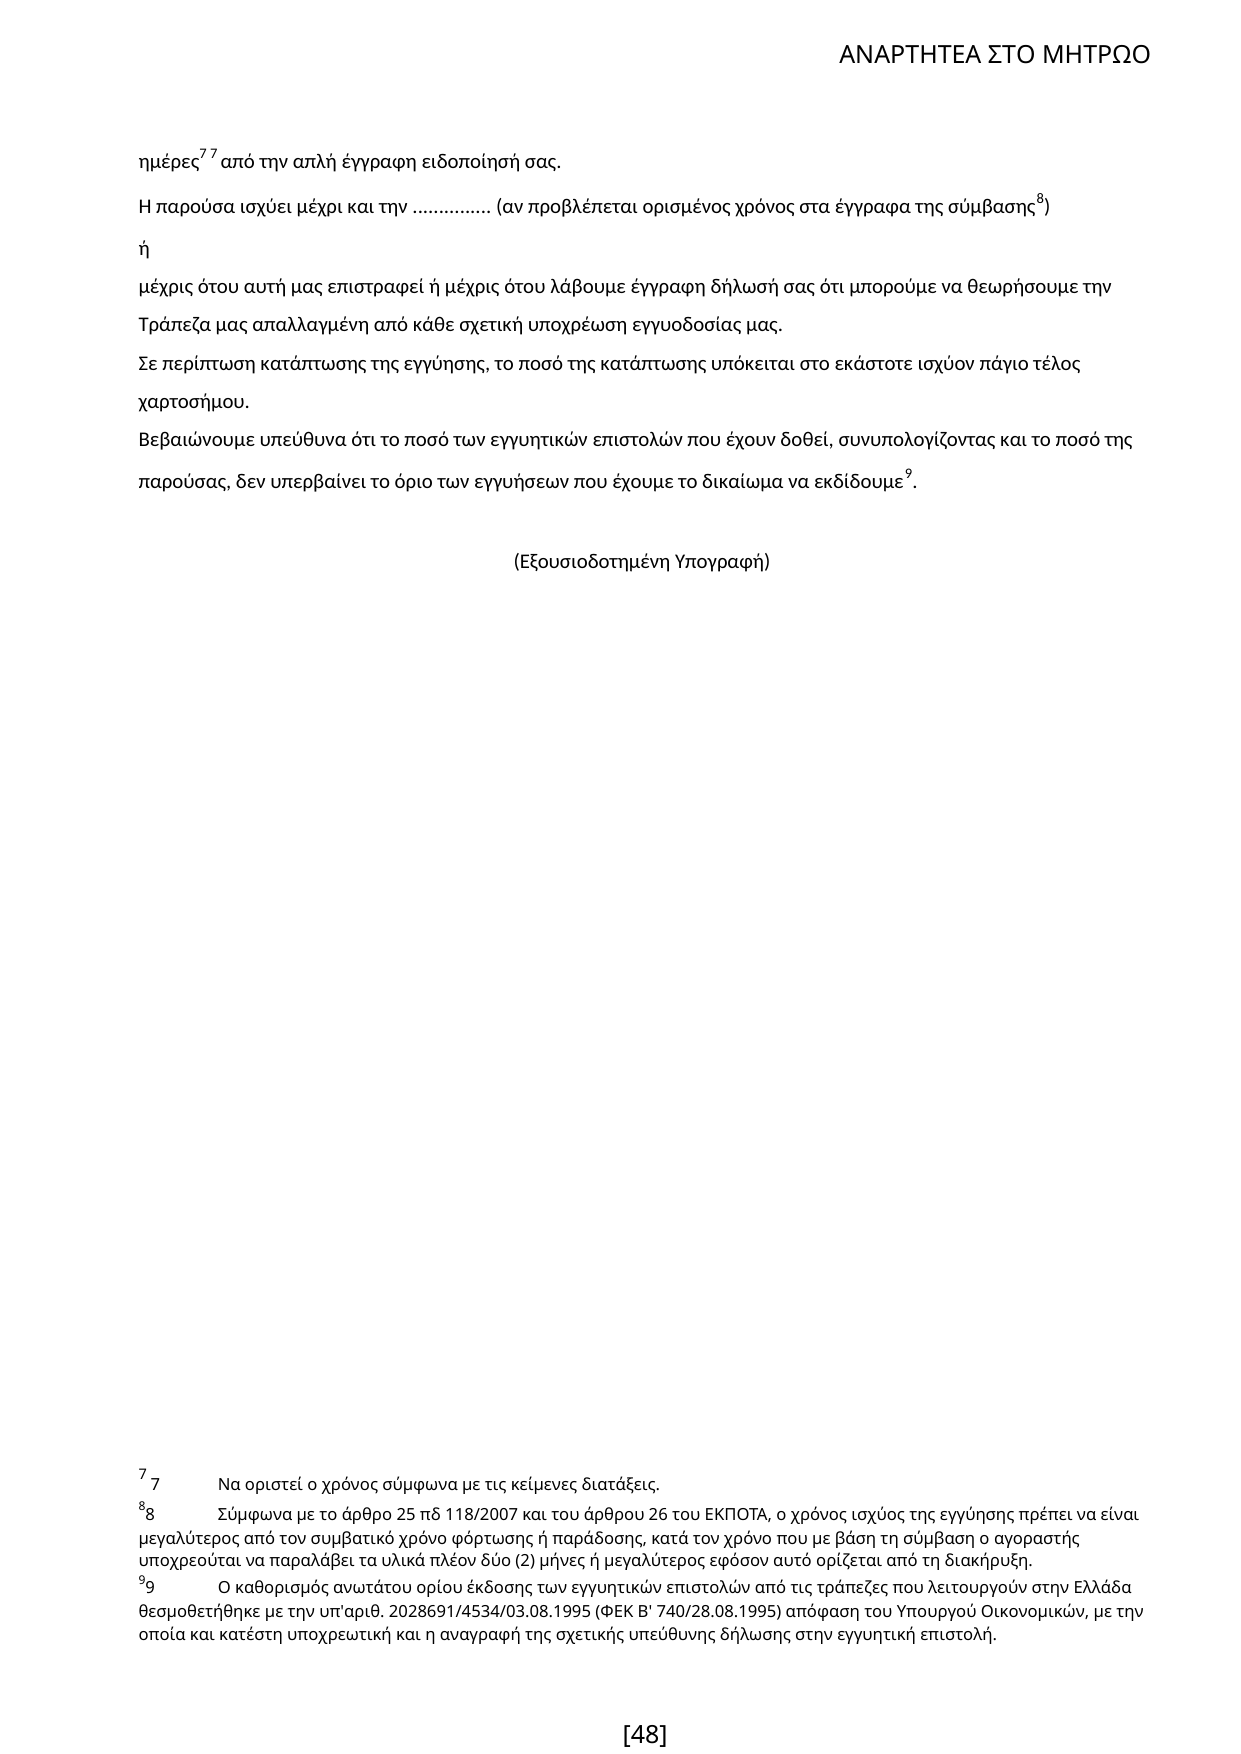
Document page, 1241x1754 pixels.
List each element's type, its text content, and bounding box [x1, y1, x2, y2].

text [138, 144, 1151, 174]
text Η παρούσα ισχύει μέχρι και την ............... (αν προβλέπεται ορισμένος χρόνος στα έγγραφα της σύμβασης8) [138, 189, 1151, 220]
text (Εξουσιοδοτημένη Υπογραφή) [438, 548, 1151, 573]
text Σε περίπτωση κατάπτωσης της εγγύησης, το ποσό της κατάπτωσης υπόκειται στο εκάστοτε ισχύον πάγιο τέλος χαρτοσήμου. [138, 350, 1151, 413]
text Βεβαιώνουμε υπεύθυνα ότι το ποσό των εγγυητικών επιστολών που έχουν δοθεί, συνυπολογίζοντας και το ποσό της παρούσας, δεν υπερβαίνει το όριο των εγγυήσεων που έχουμε το δικαίωμα να εκδίδουμε9. [138, 426, 1151, 494]
text μέχρις ότου αυτή μας επιστραφεί ή μέχρις ότου λάβουμε έγγραφη δήλωσή σας ότι μπορούμε να θεωρήσουμε την Τράπεζα μας απαλλαγμένη από κάθε σχετική υποχρέωση εγγυοδοσίας μας. [138, 273, 1151, 337]
text ή [138, 235, 1151, 261]
